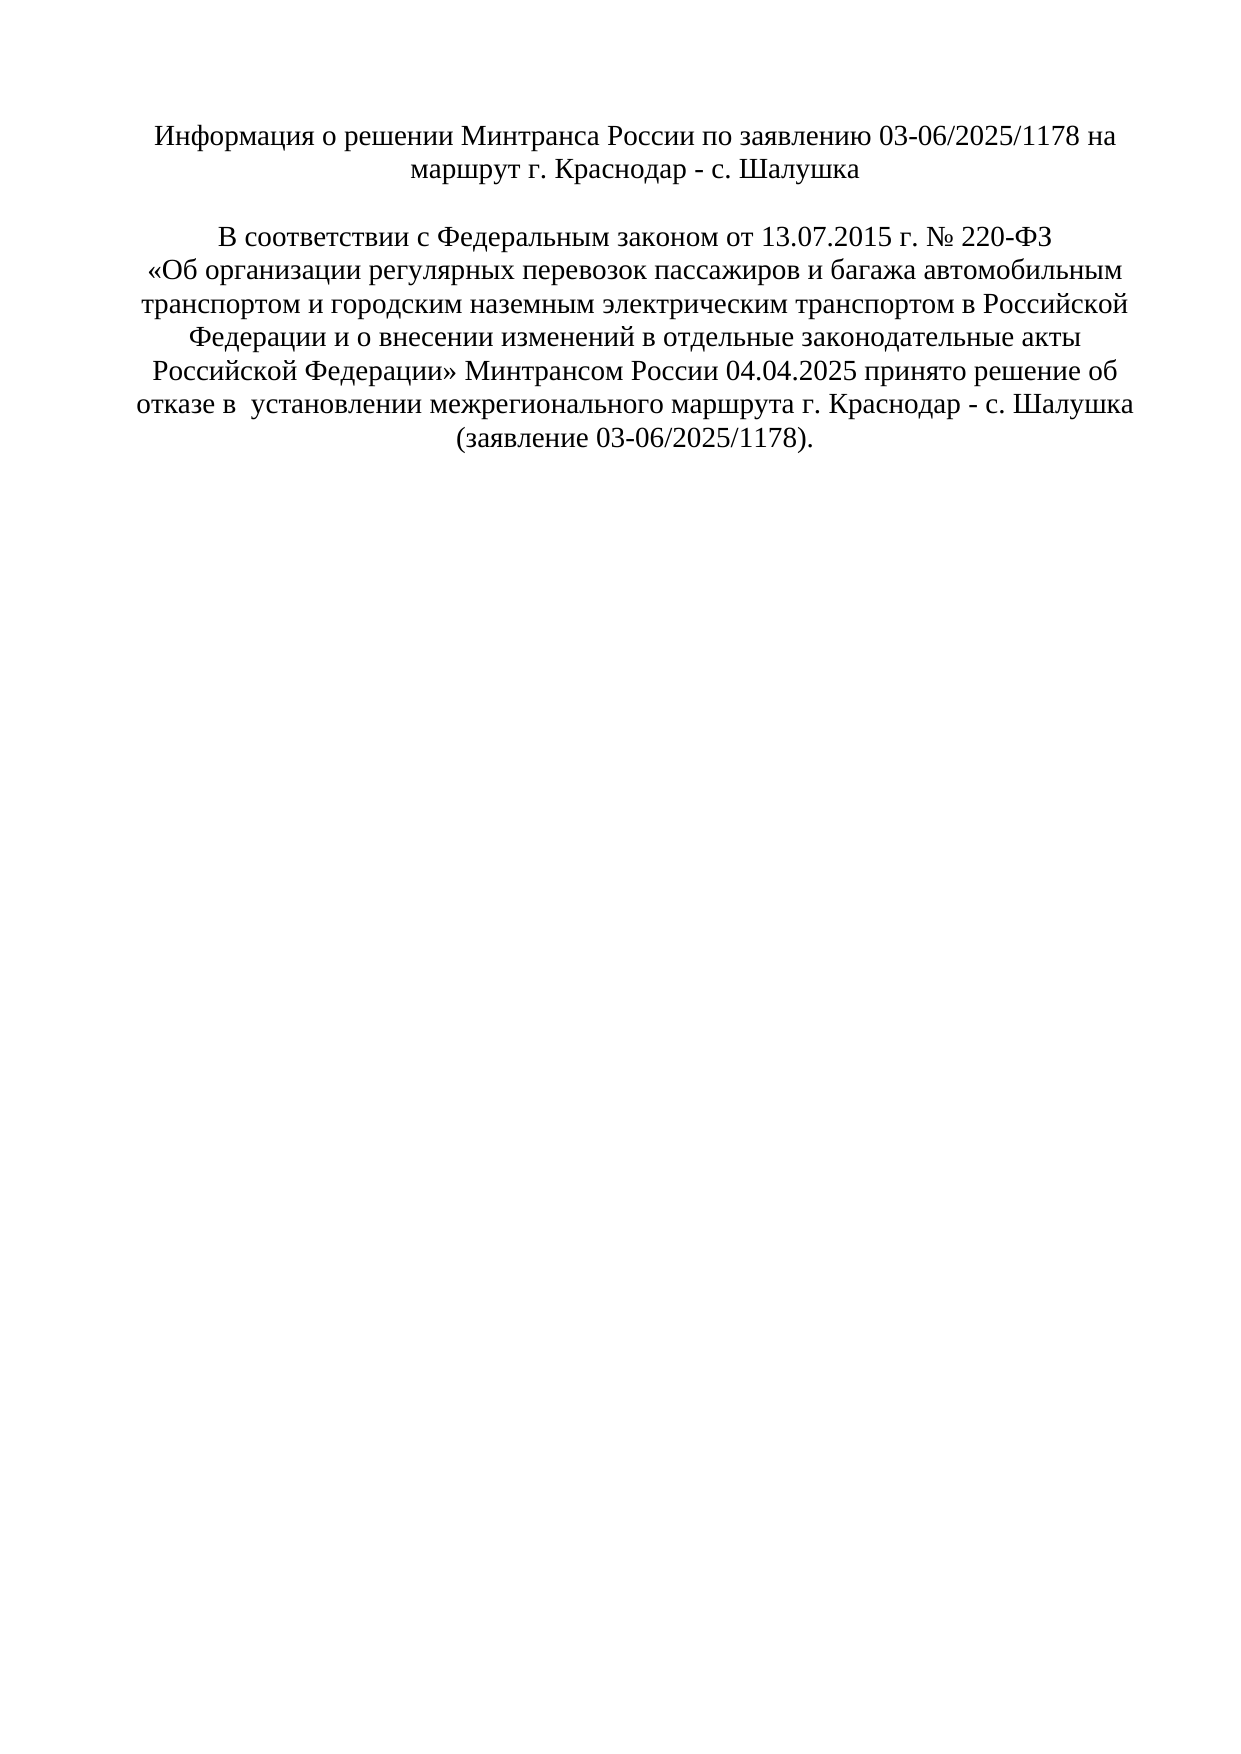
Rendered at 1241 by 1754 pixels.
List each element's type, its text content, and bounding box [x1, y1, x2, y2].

text В соответствии с Федеральным законом от 13.07.2015 г. № 220-ФЗ «Об организации регулярных перевозок пассажиров и багажа автомобильным транспортом и городским наземным электрическим транспортом в Российской Федерации и о внесении изменений в отдельные законодательные акты Российской Федерации» Минтрансом России 04.04.2025 принято решение об отказе в установлении межрегионального маршрута г. Краснодар - с. Шалушка (заявление 03-06/2025/1178). [118, 219, 1152, 453]
text Информация о решении Минтранса России по заявлению 03-06/2025/1178 на маршрут г. Краснодар - с. Шалушка [118, 118, 1152, 185]
